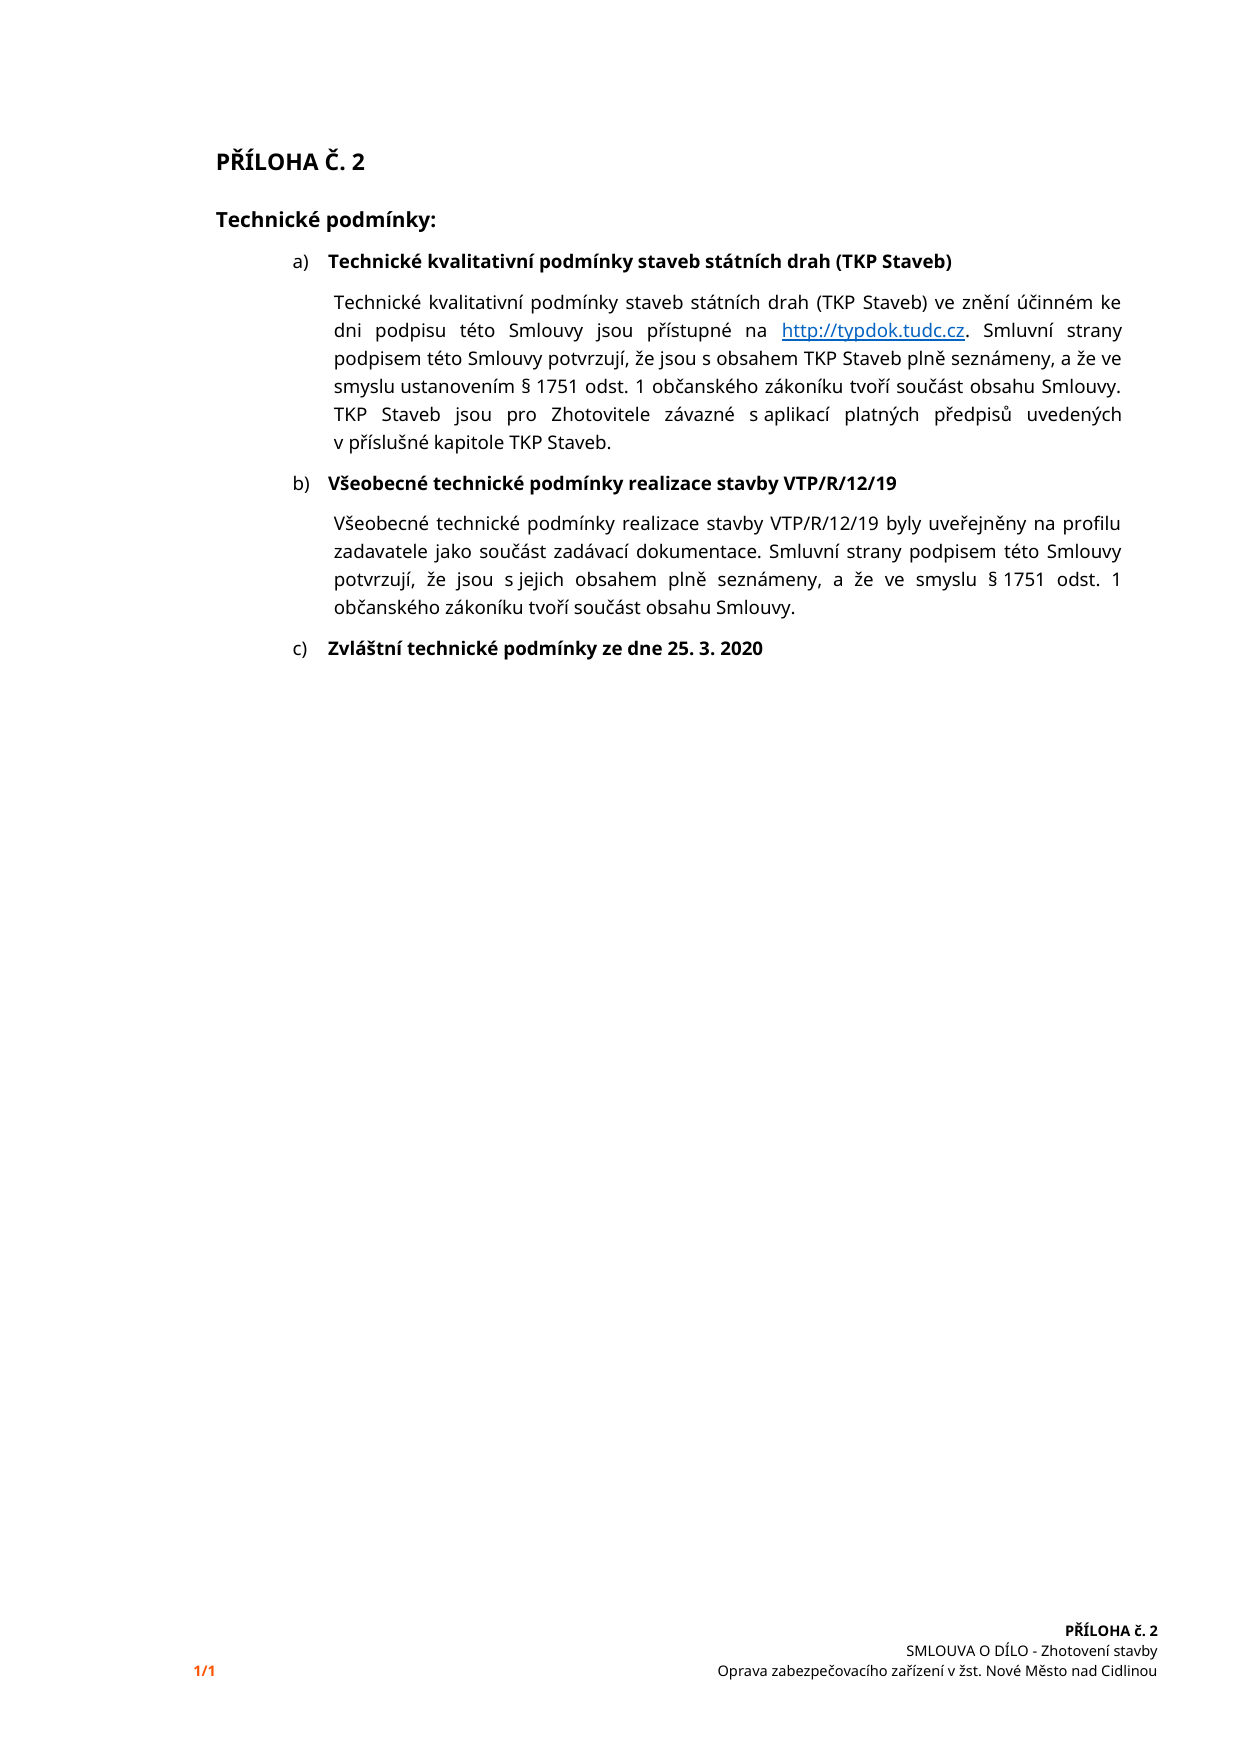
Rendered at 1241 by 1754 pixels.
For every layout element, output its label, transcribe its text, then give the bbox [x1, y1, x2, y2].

text Technické podmínky: [216, 205, 1122, 233]
list Všeobecné technické podmínky realizace stavby VTP/R/12/19 [292, 470, 1122, 495]
list Zvláštní technické podmínky ze dne 25. 3. 2020 [292, 635, 1122, 661]
list Technické kvalitativní podmínky staveb státních drah (TKP Staveb) [292, 249, 1122, 274]
text Příloha č. 2 [216, 146, 1122, 177]
text Technické kvalitativní podmínky staveb státních drah (TKP Staveb) ve znění účinném ke dni podpisu této Smlouvy jsou přístupné na http://typdok.tudc.cz. Smluvní strany podpisem této Smlouvy potvrzují, že jsou s obsahem TKP Staveb plně seznámeny, a že ve smyslu ustanovením § 1751 odst. 1 občanského zákoníku tvoří součást obsahu Smlouvy. TKP Staveb jsou pro Zhotovitele závazné s aplikací platných předpisů uvedených v příslušné kapitole TKP Staveb. [334, 289, 1122, 455]
text Všeobecné technické podmínky realizace stavby VTP/R/12/19 byly uveřejněny na profilu zadavatele jako součást zadávací dokumentace. Smluvní strany podpisem této Smlouvy potvrzují, že jsou s jejich obsahem plně seznámeny, a že ve smyslu § 1751 odst. 1 občanského zákoníku tvoří součást obsahu Smlouvy. [334, 510, 1122, 620]
